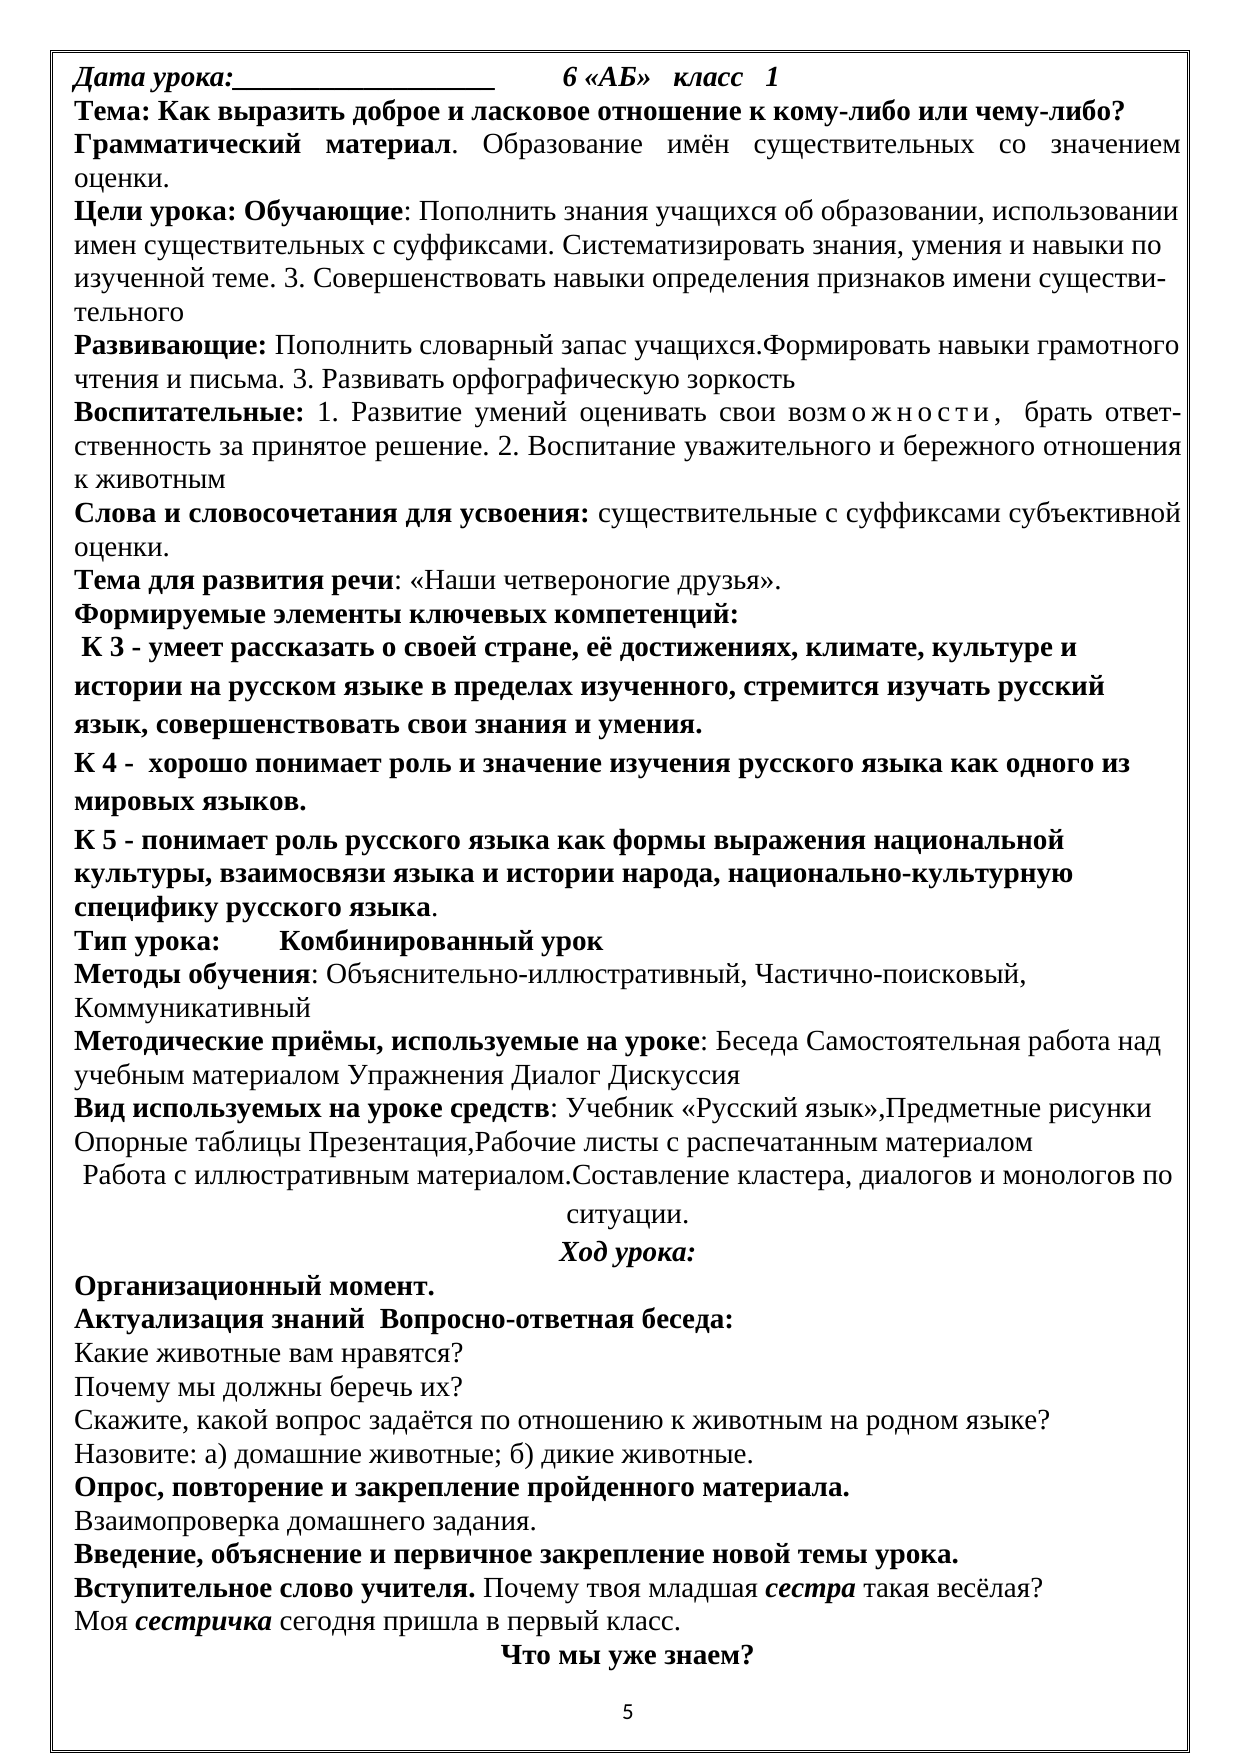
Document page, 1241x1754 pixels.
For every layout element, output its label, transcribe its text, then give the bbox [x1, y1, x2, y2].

text Вид используемых на уроке средств: Учебник «Русский язык»,Предметные рисунки Опорные таблицы Презентация,Рабочие листы с распечатанным материалом [74, 1090, 1181, 1157]
text Цели урока: Обучающие: Пополнить знания учащихся об образовании, использовании имен существительных с суффиксами. Систематизировать знания, умения и навыки по изученной теме. 3. Совершенствовать навыки определения признаков имени существительного [74, 193, 1181, 327]
text Организационный момент. [74, 1268, 1181, 1302]
text Воспитательные: 1. Развитие умений оценивать свои возможности, брать ответственность за принятое решение. 2. Воспитание уважительного и бережного отношения к животным [74, 394, 1181, 495]
text Скажите, какой вопрос задаётся по отношению к животным на родном языке? [74, 1402, 1181, 1436]
text Что мы уже знаем? [74, 1637, 1181, 1671]
text Опрос, повторение и закрепление пройденного материала. [74, 1469, 1181, 1503]
text К 5 - понимает роль русского языка как формы выражения национальной культуры, взаимосвязи языка и истории народа, национально-культурную специфику русского языка. [74, 822, 1181, 923]
text Введение, объяснение и первичное закрепление новой темы урока. [74, 1536, 1181, 1570]
text Формируемые элементы ключевых компетенций: [74, 596, 1181, 629]
text Вступительное слово учителя. Почему твоя младшая сестра такая весёлая? [856, 1570, 1181, 1603]
text Моя сестричка сегодня пришла в первый класс. [74, 1603, 1181, 1637]
text Слова и словосочетания для усвоения: существительные с суффиксами субъективной оценки. [74, 495, 1181, 562]
text Взаимопроверка домашнего задания. [74, 1503, 1181, 1536]
text Какие животные вам нравятся? [74, 1335, 1181, 1369]
text К 4 - хорошо понимает роль и значение изучения русского языка как одного из мировых языков. [74, 745, 1181, 817]
text Тип урока: Комбинированный урок [74, 923, 1181, 956]
text Тема: Как выразить доброе и ласковое отношение к кому-либо или чему-либо? [74, 93, 1181, 126]
text Актуализация знаний Вопросно-ответная беседа: [74, 1302, 1181, 1335]
text Методические приёмы, используемые на уроке: Беседа Самостоятельная работа над учебным материалом Упражнения Диалог Дискуссия [74, 1023, 1181, 1090]
text Тема для развития речи: «Наши четвероногие друзья». [74, 562, 1181, 596]
text Развивающие: Пополнить словарный запас учащихся.Формировать навыки грамотного чтения и письма. 3. Развивать орфографическую зоркость [74, 327, 1181, 394]
text Ход урока: [74, 1234, 1181, 1268]
text Методы обучения: Объяснительно-иллюстративный, Частично-поисковый, Коммуникативный [74, 956, 1181, 1023]
text Дата урока:__________________ 6 «АБ» класс 1 [74, 59, 1181, 93]
text Почему мы должны беречь их? [74, 1369, 1181, 1402]
text К 3 - умеет рассказать о своей стране, её достижениях, климате, культуре и истории на русском языке в пределах изученного, стремится изучать русский язык, совершенствовать свои знания и умения. [74, 629, 1181, 740]
text Работа с иллюстративным материалом.Составление кластера, диалогов и монологов по ситуации. [74, 1157, 1181, 1229]
text Вступительное слово учителя. Почему твоя младшая сестра такая весёлая? [74, 1570, 765, 1603]
text Грамматический материал. Образование имён существительных со значением оценки. [74, 126, 1181, 193]
text Назовите: а) домашние животные; б) дикие животные. [74, 1436, 1181, 1469]
